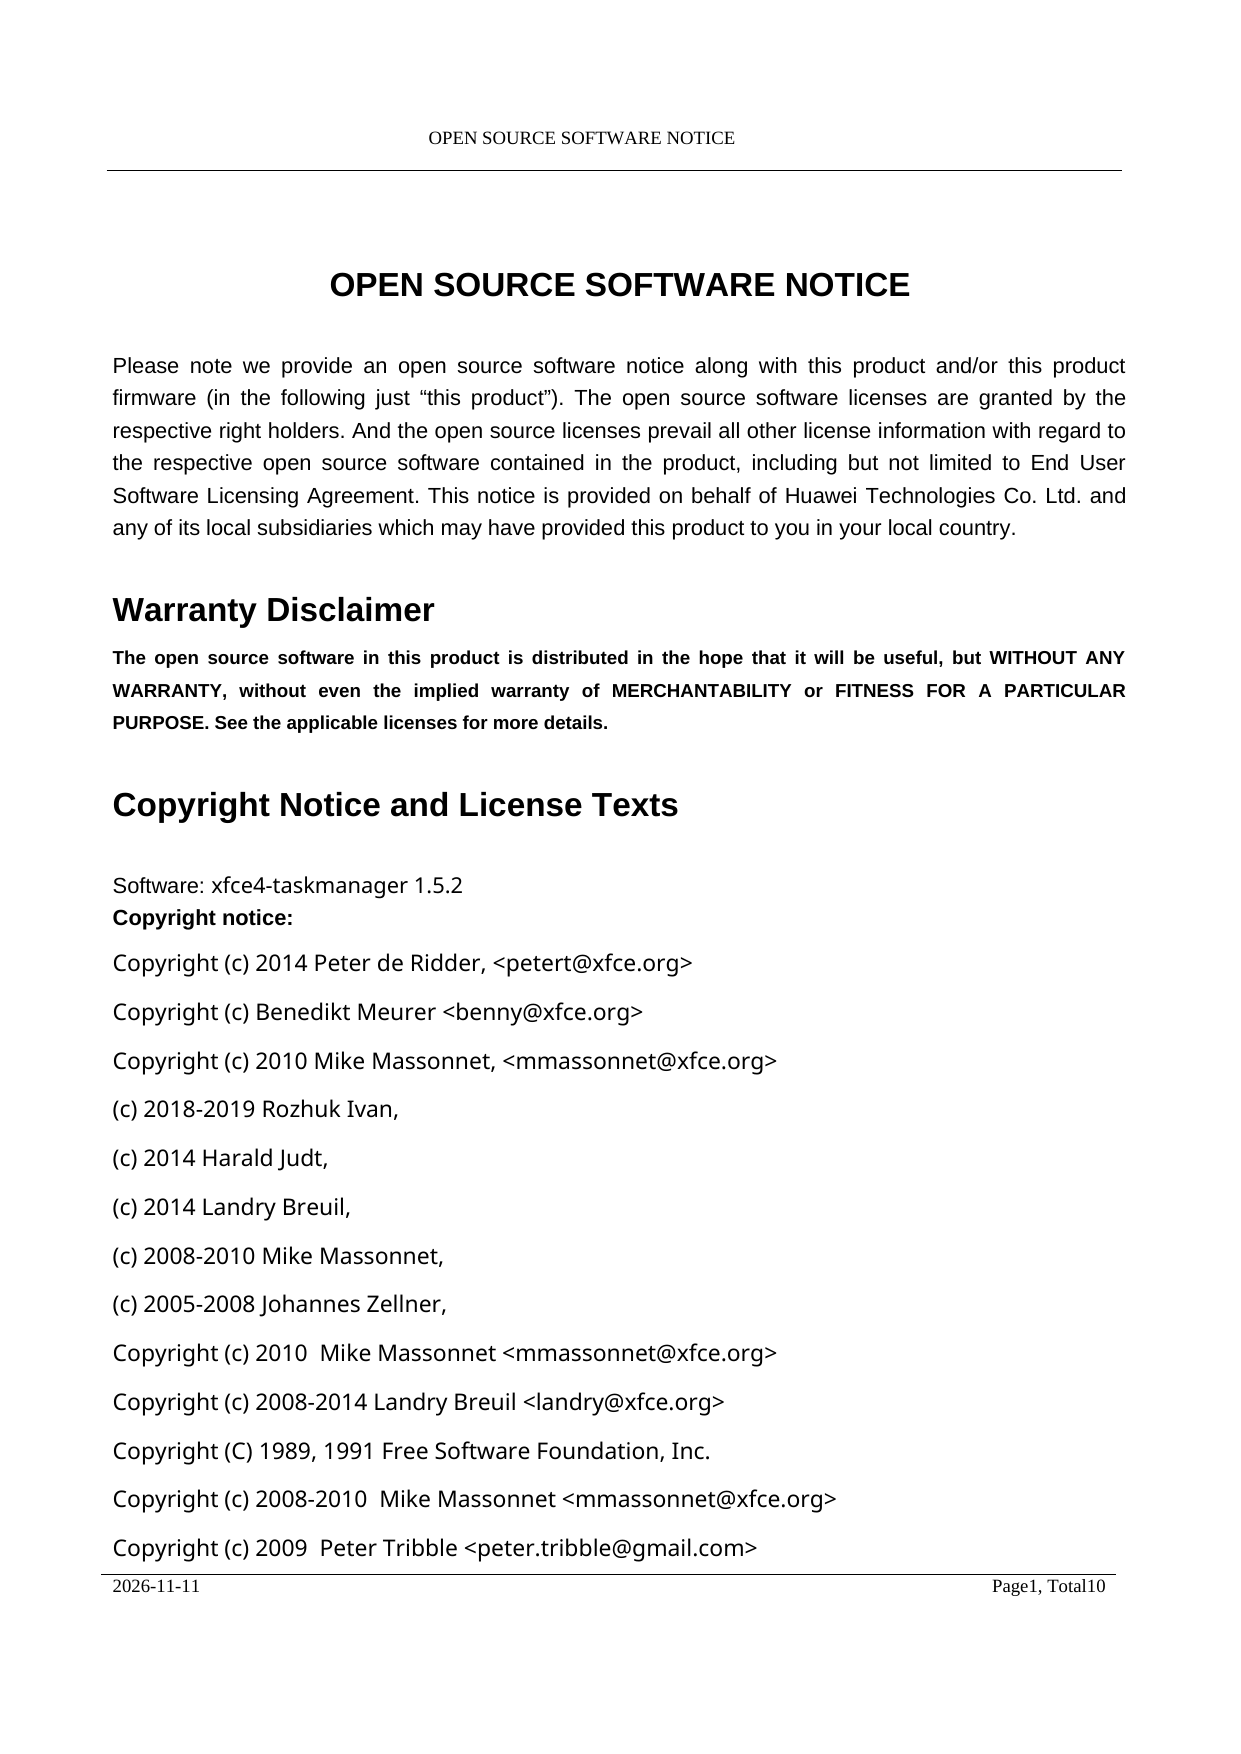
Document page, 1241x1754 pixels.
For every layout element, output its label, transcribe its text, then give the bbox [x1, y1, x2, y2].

text The open source software in this product is distributed in the hope that it will be useful, but WITHOUT ANY WARRANTY, without even the implied warranty of MERCHANTABILITY or FITNESS FOR A PARTICULAR PURPOSE. See the applicable licenses for more details. [112, 641, 1128, 739]
text OPEN SOURCE SOFTWARE NOTICE [112, 251, 1128, 316]
text Warranty Disclaimer [112, 576, 1128, 641]
text Please note we provide an open source software notice along with this product and/or this product firmware (in the following just “this product”). The open source software licenses are granted by the respective right holders. And the open source licenses prevail all other license information with regard to the respective open source software contained in the product, including but not limited to End User Software Licensing Agreement. This notice is provided on behalf of Huawei Technologies Co. Ltd. and any of its local subsidiaries which may have provided this product to you in your local country. [112, 349, 1128, 544]
text Software: xfce4-taskmanager 1.5.2 [112, 869, 1128, 901]
text Copyright notice: [112, 901, 1128, 934]
text Copyright Notice and License Texts [112, 771, 1128, 836]
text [112, 947, 1128, 1564]
